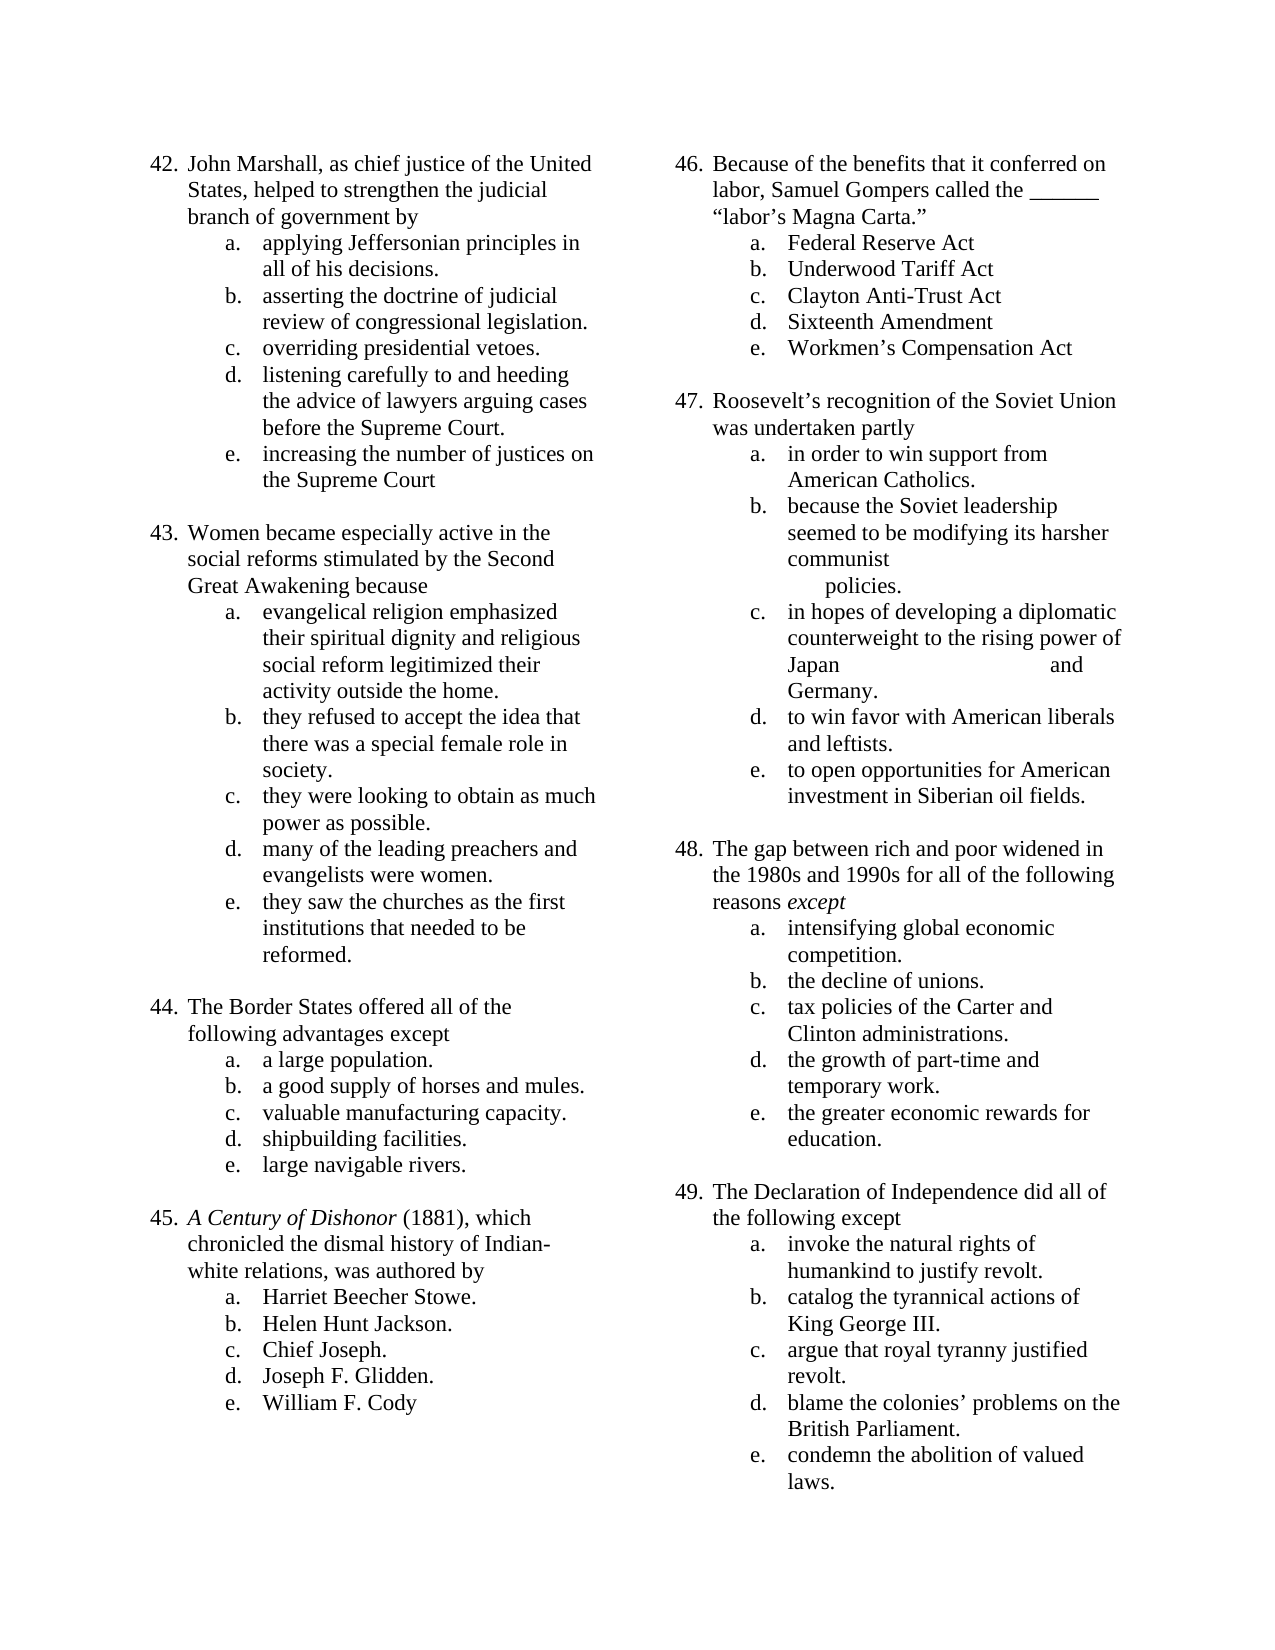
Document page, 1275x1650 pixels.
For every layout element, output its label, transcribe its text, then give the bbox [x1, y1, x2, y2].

list A Century of Dishonor (1881), which chronicled the dismal history of Indian-white relations, was authored by [150, 1204, 600, 1283]
list they were looking to obtain as much power as possible. [225, 782, 600, 835]
list Workmen’s Compensation Act [750, 334, 1125, 361]
list valuable manufacturing capacity. [225, 1099, 600, 1125]
list to open opportunities for American investment in Siberian oil fields. [750, 756, 1125, 809]
list Harriet Beecher Stowe. [225, 1283, 600, 1309]
list catalog the tyrannical actions of King George III. [750, 1283, 1125, 1336]
list listening carefully to and heeding the advice of lawyers arguing cases before the Supreme Court. [225, 361, 600, 440]
list tax policies of the Carter and Clinton administrations. [750, 993, 1125, 1046]
list they saw the churches as the first institutions that needed to be reformed. [225, 888, 600, 967]
list Helen Hunt Jackson. [225, 1309, 600, 1336]
list The Declaration of Independence did all of the following except [675, 1178, 1125, 1231]
list blame the colonies’ problems on the British Parliament. [750, 1389, 1125, 1441]
list asserting the doctrine of judicial review of congressional legislation. [225, 282, 600, 334]
list argue that royal tyranny justified revolt. [750, 1336, 1125, 1389]
list William F. Cody [225, 1389, 600, 1415]
list John Marshall, as chief justice of the United States, helped to strengthen the judicial branch of government by [150, 150, 600, 229]
list to win favor with American liberals and leftists. [750, 703, 1125, 756]
list invoke the natural rights of humankind to justify revolt. [750, 1231, 1125, 1283]
list the growth of part-time and temporary work. [750, 1046, 1125, 1099]
list in hopes of developing a diplomatic counterweight to the rising power of Japan and Germany. [750, 598, 1125, 703]
list the greater economic rewards for education. [750, 1099, 1125, 1151]
list Joseph F. Glidden. [225, 1362, 600, 1389]
list Underwood Tariff Act [750, 255, 1125, 282]
list in order to win support from American Catholics. [750, 440, 1125, 493]
list a good supply of horses and mules. [225, 1072, 600, 1099]
list intensifying global economic competition. [750, 914, 1125, 967]
list increasing the number of justices on the Supreme Court [225, 440, 600, 493]
list Because of the benefits that it conferred on labor, Samuel Gompers called the ______ “labor’s Magna Carta.” [675, 150, 1125, 229]
list applying Jeffersonian principles in all of his decisions. [225, 229, 600, 282]
list evangelical religion emphasized their spiritual dignity and religious social reform legitimized their activity outside the home. [225, 598, 600, 703]
list they refused to accept the idea that there was a special female role in society. [225, 703, 600, 782]
list Roosevelt’s recognition of the Soviet Union was undertaken partly [675, 387, 1125, 440]
list condemn the abolition of valued laws. [750, 1441, 1125, 1494]
list Sixteenth Amendment [750, 308, 1125, 334]
list large navigable rivers. [225, 1151, 600, 1178]
list shipbuilding facilities. [225, 1125, 600, 1151]
list The gap between rich and poor widened in the 1980s and 1990s for all of the following reasons except [675, 835, 1125, 914]
list a large population. [225, 1046, 600, 1072]
list Clayton Anti-Trust Act [750, 282, 1125, 308]
list the decline of unions. [750, 967, 1125, 993]
list overriding presidential vetoes. [225, 334, 600, 361]
list Chief Joseph. [225, 1336, 600, 1362]
list because the Soviet leadership seemed to be modifying its harsher communist policies. [750, 493, 1125, 598]
list Federal Reserve Act [750, 229, 1125, 255]
list Women became especially active in the social reforms stimulated by the Second Great Awakening because [150, 519, 600, 598]
list many of the leading preachers and evangelists were women. [225, 835, 600, 888]
list The Border States offered all of the following advantages except [150, 993, 600, 1046]
